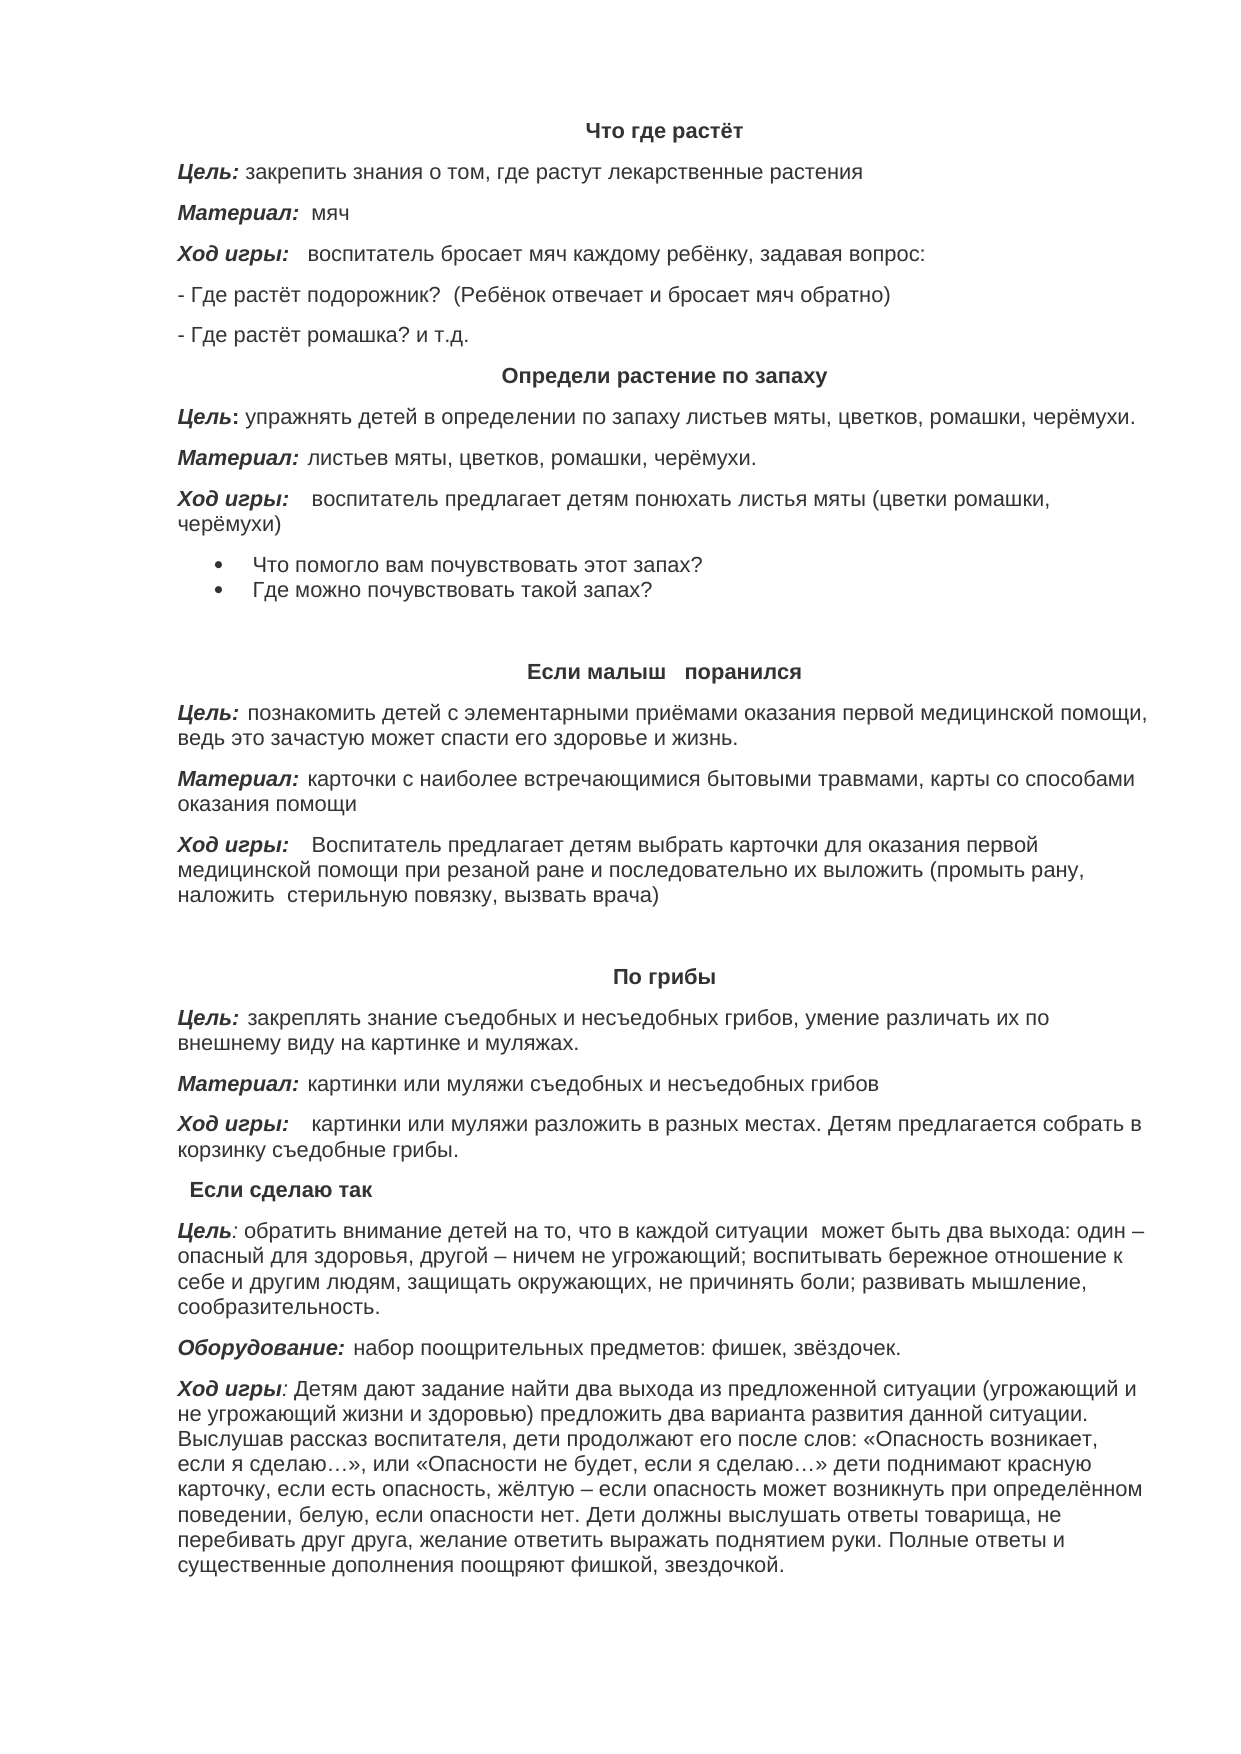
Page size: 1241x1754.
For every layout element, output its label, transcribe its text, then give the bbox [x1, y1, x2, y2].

text Материал: картинки или муляжи съедобных и несъедобных грибов [177, 1070, 1152, 1096]
text Материал: листьев мяты, цветков, ромашки, черёмухи. [177, 445, 1152, 470]
text Материал: мяч [177, 200, 1152, 225]
text Цель: упражнять детей в определении по запаху листьев мяты, цветков, ромашки, черёмухи. [177, 404, 1152, 429]
text Цель: познакомить детей с элементарными приёмами оказания первой медицинской помощи, ведь это зачастую может спасти его здоровье и жизнь. [177, 699, 1152, 750]
text Если сделаю так [177, 1177, 1152, 1202]
text Ход игры: Воспитатель предлагает детям выбрать карточки для оказания первой медицинской помощи при резаной ране и последовательно их выложить (промыть рану, наложить стерильную повязку, вызвать врача) [177, 831, 1152, 907]
list Где можно почувствовать такой запах? [215, 577, 1152, 602]
text Цель: обратить внимание детей на то, что в каждой ситуации может быть два выхода: один – опасный для здоровья, другой – ничем не угрожающий; воспитывать бережное отношение к себе и другим людям, защищать окружающих, не причинять боли; развивать мышление, сообразительность. [177, 1218, 1152, 1319]
list Что помогло вам почувствовать этот запах? [215, 552, 1152, 577]
text Цель: закреплять знание съедобных и несъедобных грибов, умение различать их по внешнему виду на картинке и муляжах. [177, 1004, 1152, 1055]
text Цель: закрепить знания о том, где растут лекарственные растения [177, 159, 1152, 184]
text Оборудование: набор поощрительных предметов: фишек, звёздочек. [177, 1334, 1152, 1360]
text Ход игры: воспитатель бросает мяч каждому ребёнку, задавая вопрос: [177, 241, 1152, 266]
text Если малыш поранился [177, 658, 1152, 684]
text Ход игры: воспитатель предлагает детям понюхать листья мяты (цветки ромашки, черёмухи) [177, 486, 1152, 536]
text Ход игры: Детям дают задание найти два выхода из предложенной ситуации (угрожающий и не угрожающий жизни и здоровью) предложить два варианта развития данной ситуации. Выслушав рассказ воспитателя, дети продолжают его после слов: «Опасность возникает, если я сделаю…», или «Опасности не будет, если я сделаю…» дети поднимают красную карточку, если есть опасность, жёлтую – если опасность может возникнуть при определённом поведении, белую, если опасности нет. Дети должны выслушать ответы товарища, не перебивать друг друга, желание ответить выражать поднятием руки. Полные ответы и существенные дополнения поощряют фишкой, звездочкой. [177, 1375, 1152, 1577]
text - Где растёт подорожник? (Ребёнок отвечает и бросает мяч обратно) [177, 281, 1152, 307]
text - Где растёт ромашка? и т.д. [177, 322, 1152, 347]
text Ход игры: картинки или муляжи разложить в разных местах. Детям предлагается собрать в корзинку съедобные грибы. [177, 1111, 1152, 1162]
text Что где растёт [177, 118, 1152, 143]
text По грибы [177, 963, 1152, 989]
text Материал: карточки с наиболее встречающимися бытовыми травмами, карты со способами оказания помощи [177, 765, 1152, 816]
text Определи растение по запаху [177, 363, 1152, 388]
